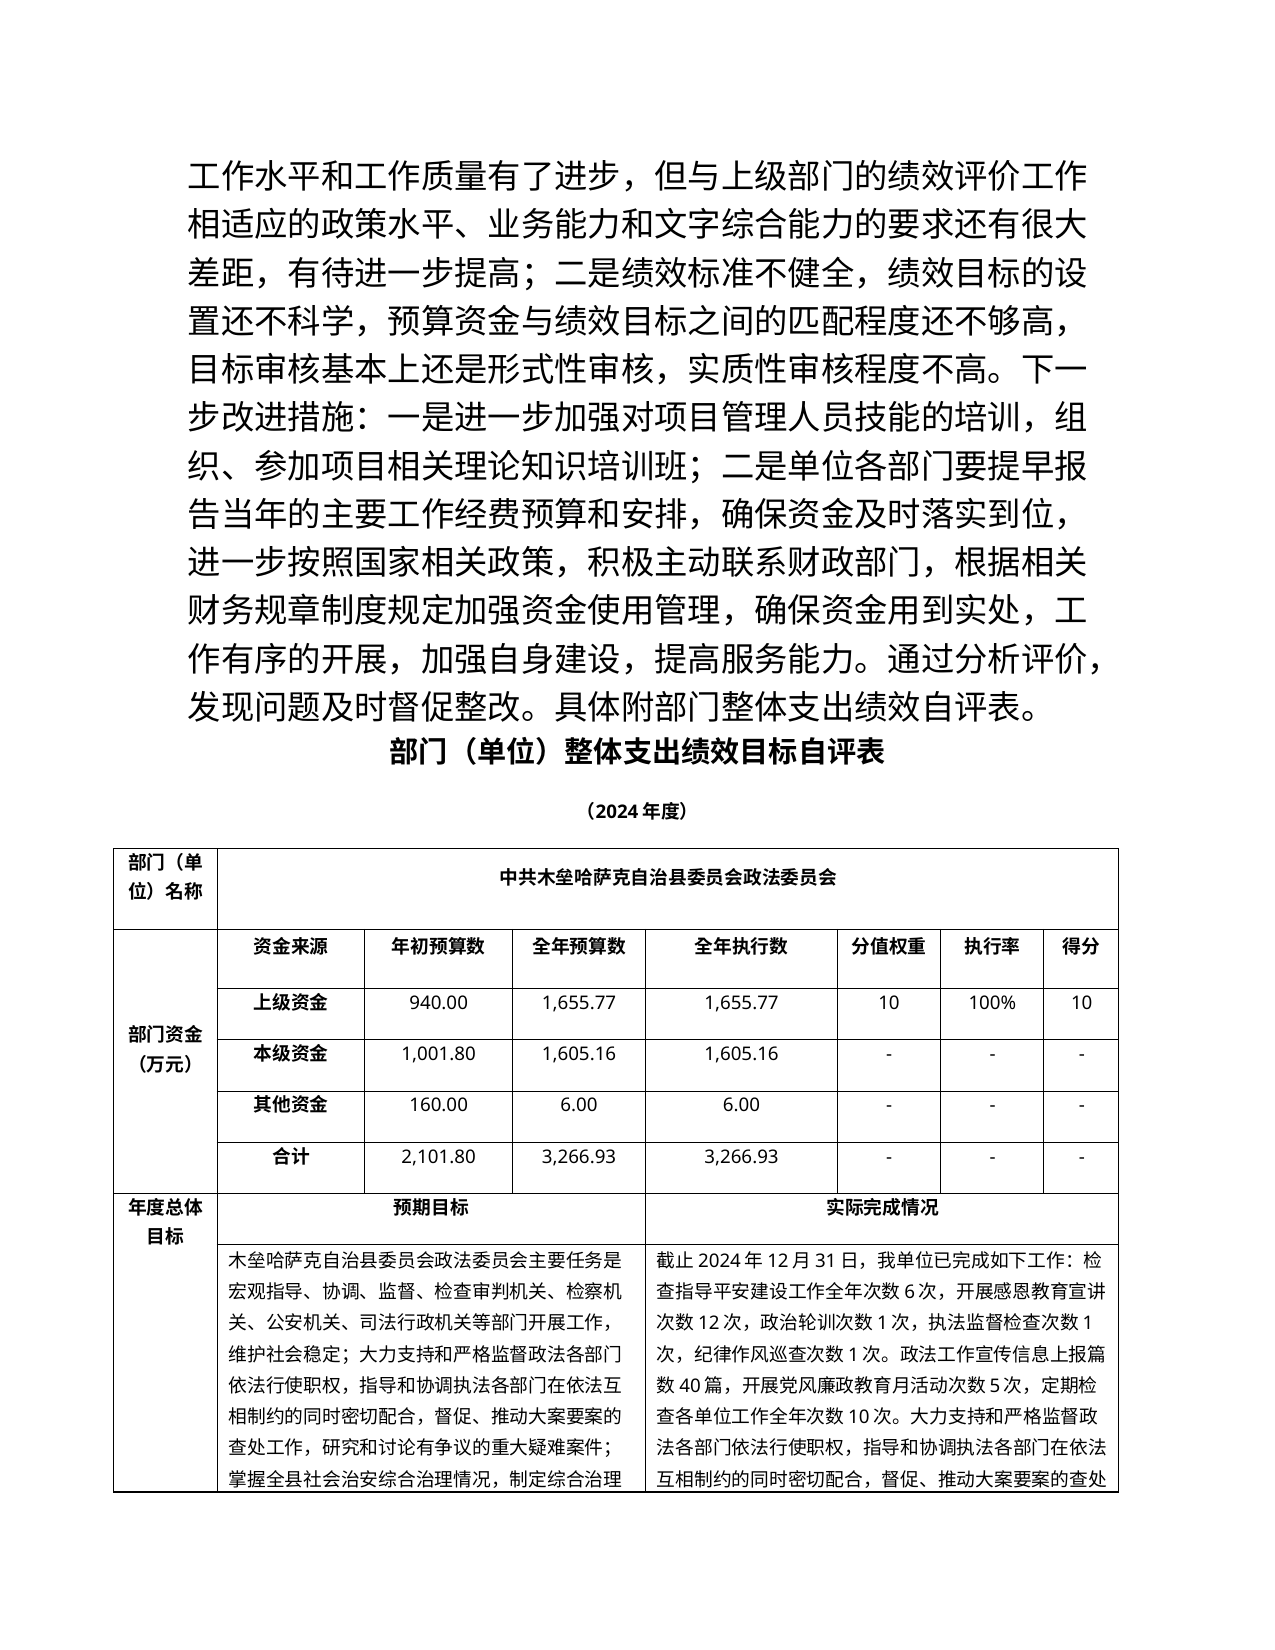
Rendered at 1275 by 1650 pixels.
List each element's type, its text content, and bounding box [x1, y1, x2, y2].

table_cell 其他资金 [218, 1092, 364, 1142]
table_cell - [941, 1092, 1043, 1142]
table_cell 资金来源 [218, 930, 364, 988]
table_cell 1,655.77 [513, 989, 645, 1039]
table_cell 1,605.16 [513, 1040, 645, 1091]
table_cell 6.00 [513, 1092, 645, 1142]
table_cell - [1044, 1092, 1118, 1142]
table_header 部门（单位）名称 [114, 849, 217, 929]
table_cell - [941, 1040, 1043, 1091]
text （2024年度） [187, 798, 1087, 824]
table_cell 6.00 [646, 1092, 837, 1142]
table_cell 部门资金（万元） [114, 930, 217, 1193]
table_cell 3,266.93 [513, 1143, 645, 1193]
table_cell 全年执行数 [646, 930, 837, 988]
table_cell 10 [838, 989, 940, 1039]
table_cell 得分 [1044, 930, 1118, 988]
table_cell - [838, 1040, 940, 1091]
table_cell - [1044, 1040, 1118, 1091]
table_cell 上级资金 [218, 989, 364, 1039]
table_cell 160.00 [365, 1092, 512, 1142]
table_cell 合计 [218, 1143, 364, 1193]
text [187, 150, 1087, 729]
table_cell 年度总体目标 [114, 1194, 217, 1491]
table_cell 执行率 [941, 930, 1043, 988]
table_cell 940.00 [365, 989, 512, 1039]
table_cell 预期目标 [218, 1194, 645, 1244]
table_header 中共木垒哈萨克自治县委员会政法委员会 [218, 849, 1118, 929]
text 部门（单位）整体支出绩效目标自评表 [187, 729, 1087, 771]
table_cell 1,605.16 [646, 1040, 837, 1091]
table_cell 年初预算数 [365, 930, 512, 988]
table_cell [646, 1245, 1118, 1491]
table_cell 10 [1044, 989, 1118, 1039]
table_cell 100% [941, 989, 1043, 1039]
table_cell 1,001.80 [365, 1040, 512, 1091]
table_cell 2,101.80 [365, 1143, 512, 1193]
table_cell - [838, 1092, 940, 1142]
table_cell 1,655.77 [646, 989, 837, 1039]
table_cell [218, 1245, 645, 1491]
table_cell - [941, 1143, 1043, 1193]
table_cell 实际完成情况 [646, 1194, 1118, 1244]
table_cell 全年预算数 [513, 930, 645, 988]
table_cell 本级资金 [218, 1040, 364, 1091]
table_cell 分值权重 [838, 930, 940, 988]
table_cell - [838, 1143, 940, 1193]
table_cell 3,266.93 [646, 1143, 837, 1193]
table_cell - [1044, 1143, 1118, 1193]
